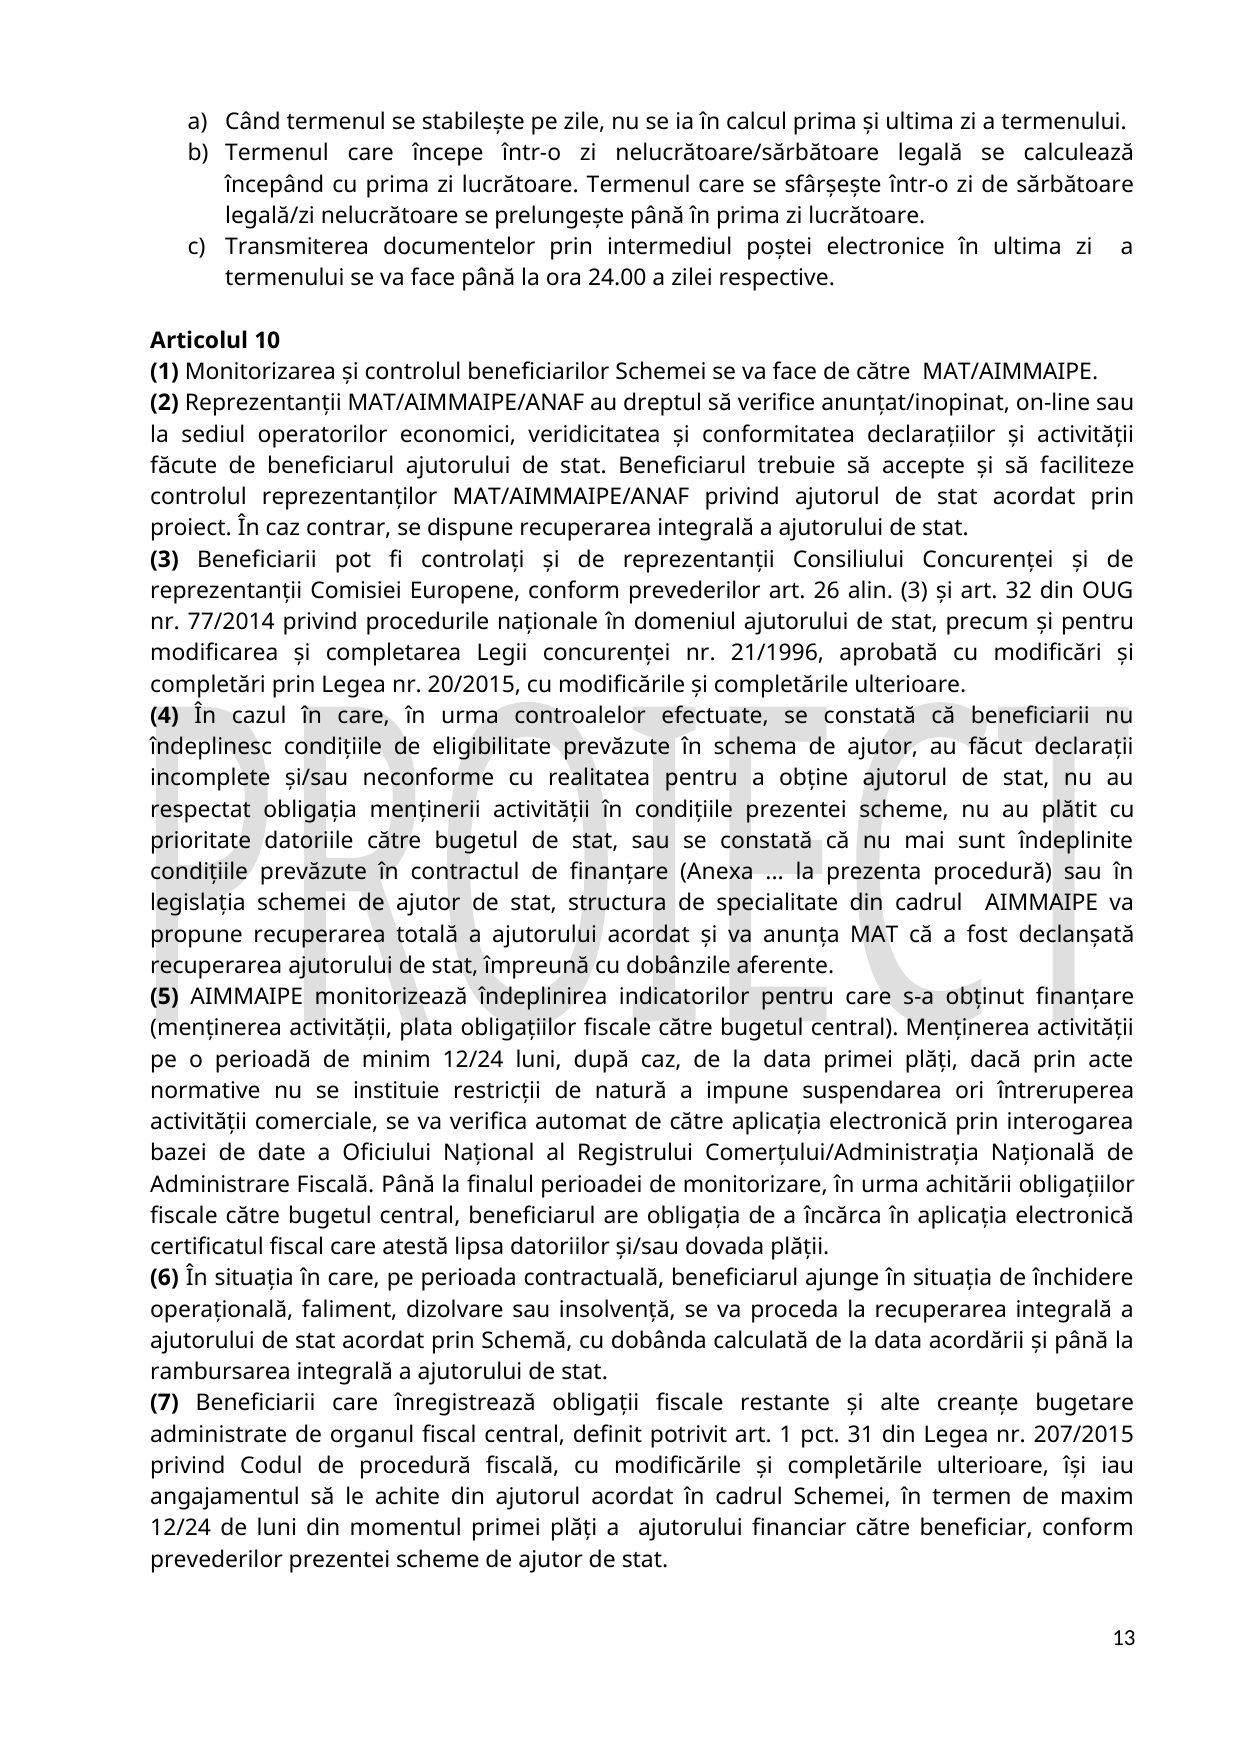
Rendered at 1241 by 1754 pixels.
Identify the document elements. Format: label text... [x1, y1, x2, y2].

text (1) Monitorizarea și controlul beneficiarilor Schemei se va face de către MAT/AIMMAIPE. [150, 355, 1135, 386]
text (2) Reprezentanții MAT/AIMMAIPE/ANAF au dreptul să verifice anunțat/inopinat, on-line sau la sediul operatorilor economici, veridicitatea și conformitatea declarațiilor și activității făcute de beneficiarul ajutorului de stat. Beneficiarul trebuie să accepte și să faciliteze controlul reprezentanților MAT/AIMMAIPE/ANAF privind ajutorul de stat acordat prin proiect. În caz contrar, se dispune recuperarea integrală a ajutorului de stat. [150, 386, 1135, 542]
list Când termenul se stabilește pe zile, nu se ia în calcul prima și ultima zi a termenului. [187, 105, 1135, 136]
list Termenul care începe într-o zi nelucrătoare/sărbătoare legală se calculează începând cu prima zi lucrătoare. Termenul care se sfârșește într-o zi de sărbătoare legală/zi nelucrătoare se prelungește până în prima zi lucrătoare. [187, 136, 1135, 230]
text (3) Beneficiarii pot fi controlați și de reprezentanții Consiliului Concurenței și de reprezentanții Comisiei Europene, conform prevederilor art. 26 alin. (3) și art. 32 din OUG nr. 77/2014 privind procedurile naționale în domeniul ajutorului de stat, precum și pentru modificarea și completarea Legii concurenței nr. 21/1996, aprobată cu modificări și completări prin Legea nr. 20/2015, cu modificările și completările ulterioare. [150, 542, 1135, 699]
text Articolul 10 [150, 324, 1135, 355]
text (7) Beneficiarii care înregistrează obligații fiscale restante și alte creanțe bugetare administrate de organul fiscal central, definit potrivit art. 1 pct. 31 din Legea nr. 207/2015 privind Codul de procedură fiscală, cu modificările și completările ulterioare, își iau angajamentul să le achite din ajutorul acordat în cadrul Schemei, în termen de maxim 12/24 de luni din momentul primei plăți a ajutorului financiar către beneficiar, conform prevederilor prezentei scheme de ajutor de stat. [150, 1386, 1135, 1574]
list Transmiterea documentelor prin intermediul poștei electronice în ultima zi a termenului se va face până la ora 24.00 a zilei respective. [187, 230, 1135, 292]
text (6) În situația în care, pe perioada contractuală, beneficiarul ajunge în situația de închidere operațională, faliment, dizolvare sau insolvență, se va proceda la recuperarea integrală a ajutorului de stat acordat prin Schemă, cu dobânda calculată de la data acordării și până la rambursarea integrală a ajutorului de stat. [150, 1261, 1135, 1386]
text (4) În cazul în care, în urma controalelor efectuate, se constată că beneficiarii nu îndeplinesc condițiile de eligibilitate prevăzute în schema de ajutor, au făcut declarații incomplete și/sau neconforme cu realitatea pentru a obține ajutorul de stat, nu au respectat obligația menținerii activității în condițiile prezentei scheme, nu au plătit cu prioritate datoriile către bugetul de stat, sau se constată că nu mai sunt îndeplinite condițiile prevăzute în contractul de finanțare (Anexa ... la prezenta procedură) sau în legislația schemei de ajutor de stat, structura de specialitate din cadrul AIMMAIPE va propune recuperarea totală a ajutorului acordat și va anunța MAT că a fost declanșată recuperarea ajutorului de stat, împreună cu dobânzile aferente. [150, 699, 1135, 980]
text (5) AIMMAIPE monitorizează îndeplinirea indicatorilor pentru care s-a obținut finanțare (menținerea activității, plata obligațiilor fiscale către bugetul central). Menținerea activității pe o perioadă de minim 12/24 luni, după caz, de la data primei plăți, dacă prin acte normative nu se instituie restricții de natură a impune suspendarea ori întreruperea activității comerciale, se va verifica automat de către aplicația electronică prin interogarea bazei de date a Oficiului Național al Registrului Comerțului/Administrația Națională de Administrare Fiscală. Până la finalul perioadei de monitorizare, în urma achitării obligațiilor fiscale către bugetul central, beneficiarul are obligația de a încărca în aplicația electronică certificatul fiscal care atestă lipsa datoriilor și/sau dovada plății. [150, 980, 1135, 1261]
